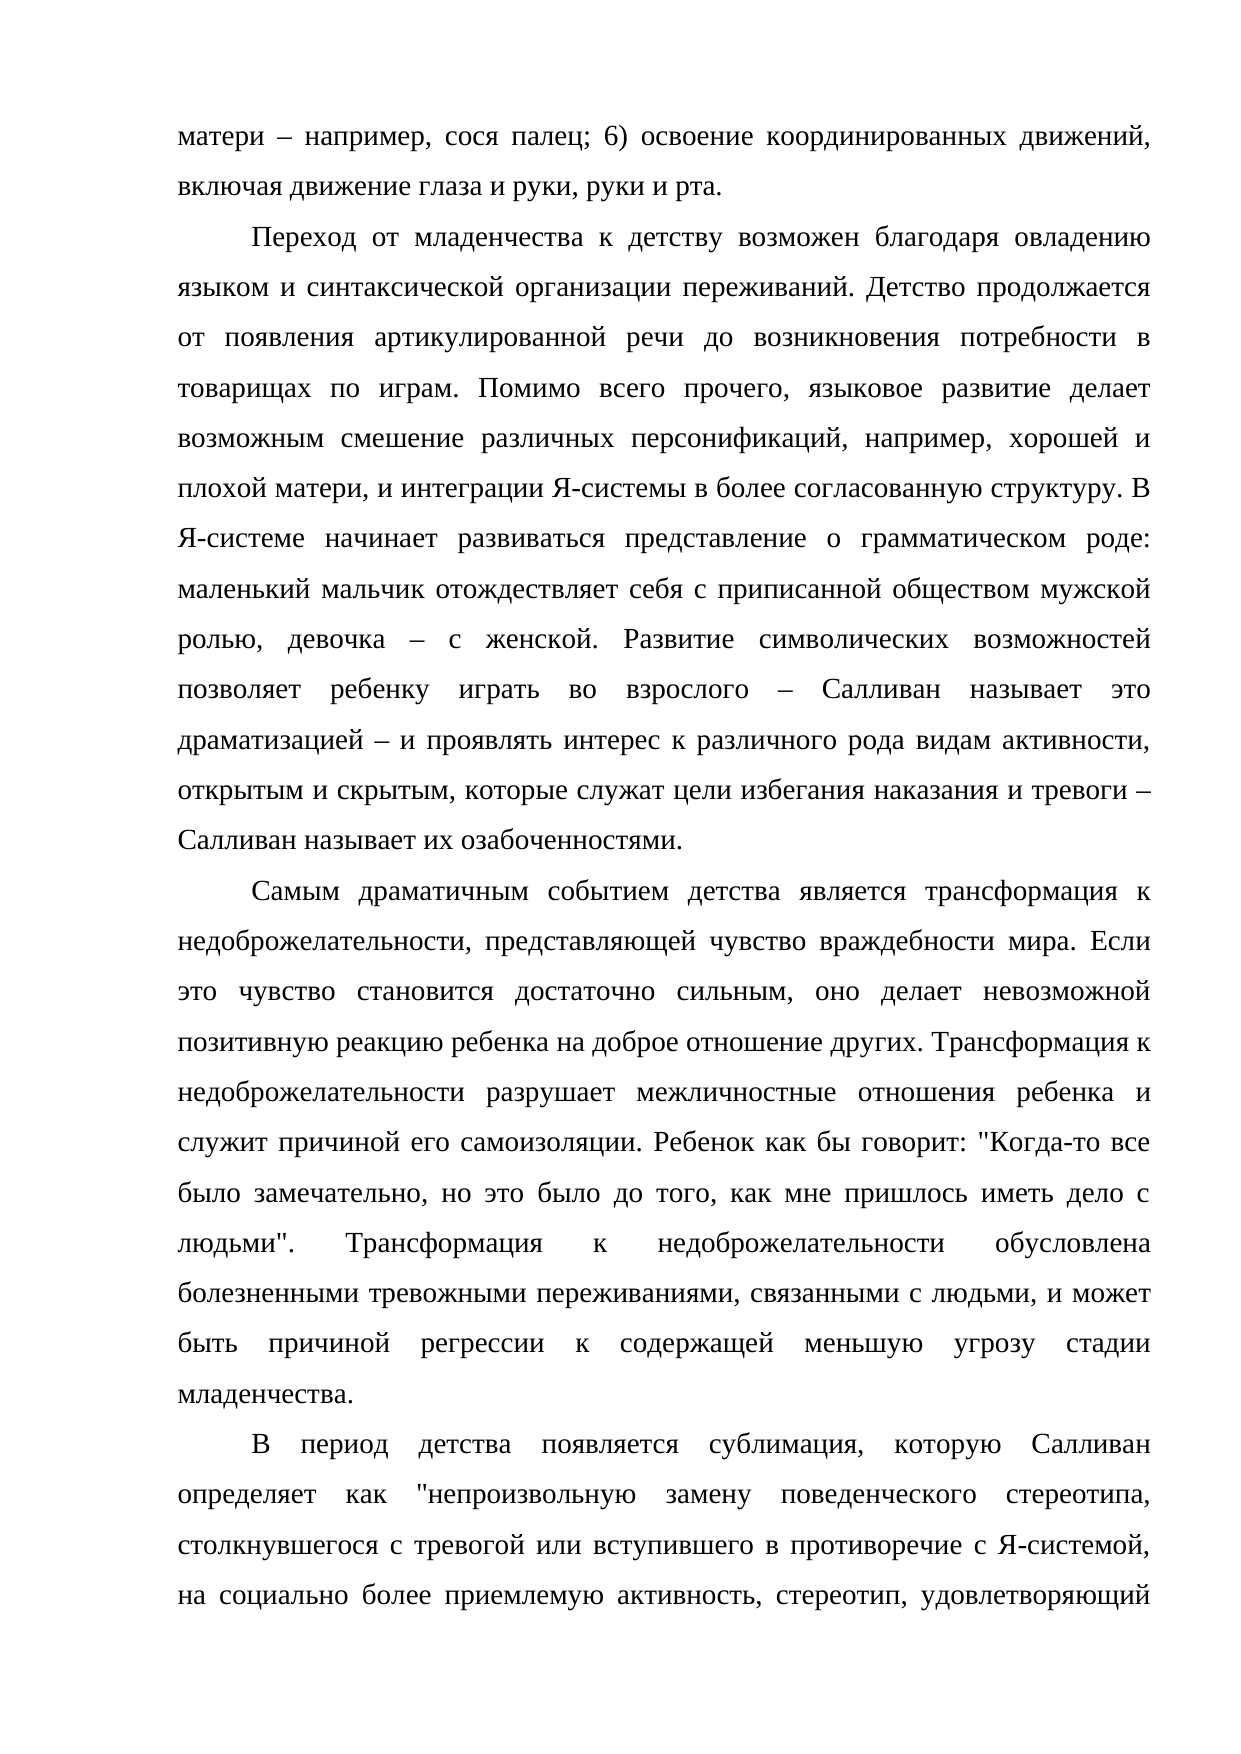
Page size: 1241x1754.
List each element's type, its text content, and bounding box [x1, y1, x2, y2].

text Переход от младенчества к детству возможен благодаря овладению языком и синтаксической организации переживаний. Детство продолжается от появления артикулированной речи до возникновения потребности в товарищах по играм. Помимо всего прочего, языковое развитие делает возможным смешение различных персонификаций, например, хорошей и плохой матери, и интеграции Я-системы в более согласованную структуру. В Я-системе начинает развиваться представление о грамматическом роде: маленький мальчик отождествляет себя с приписанной обществом мужской ролью, девочка – с женской. Развитие символических возможностей позволяет ребенку играть во взрослого – Салливан называет это драматизацией – и проявлять интерес к различного рода видам активности, открытым и скрытым, которые служат цели избегания наказания и тревоги – Салливан называет их озабоченностями. [177, 219, 1152, 856]
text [177, 118, 1152, 202]
text Самым драматичным событием детства является трансформация к недоброжелательности, представляющей чувство враждебности мира. Если это чувство становится достаточно сильным, оно делает невозможной позитивную реакцию ребенка на доброе отношение других. Трансформация к недоброжелательности разрушает межличностные отношения ребенка и служит причиной его самоизоляции. Ребенок как бы говорит: "Когда-то все было замечательно, но это было до того, как мне пришлось иметь дело с людьми". Трансформация к недоброжелательности обусловлена болезненными тревожными переживаниями, связанными с людьми, и может быть причиной регрессии к содержащей меньшую угрозу стадии младенчества. [177, 873, 1152, 1409]
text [177, 1426, 1152, 1611]
